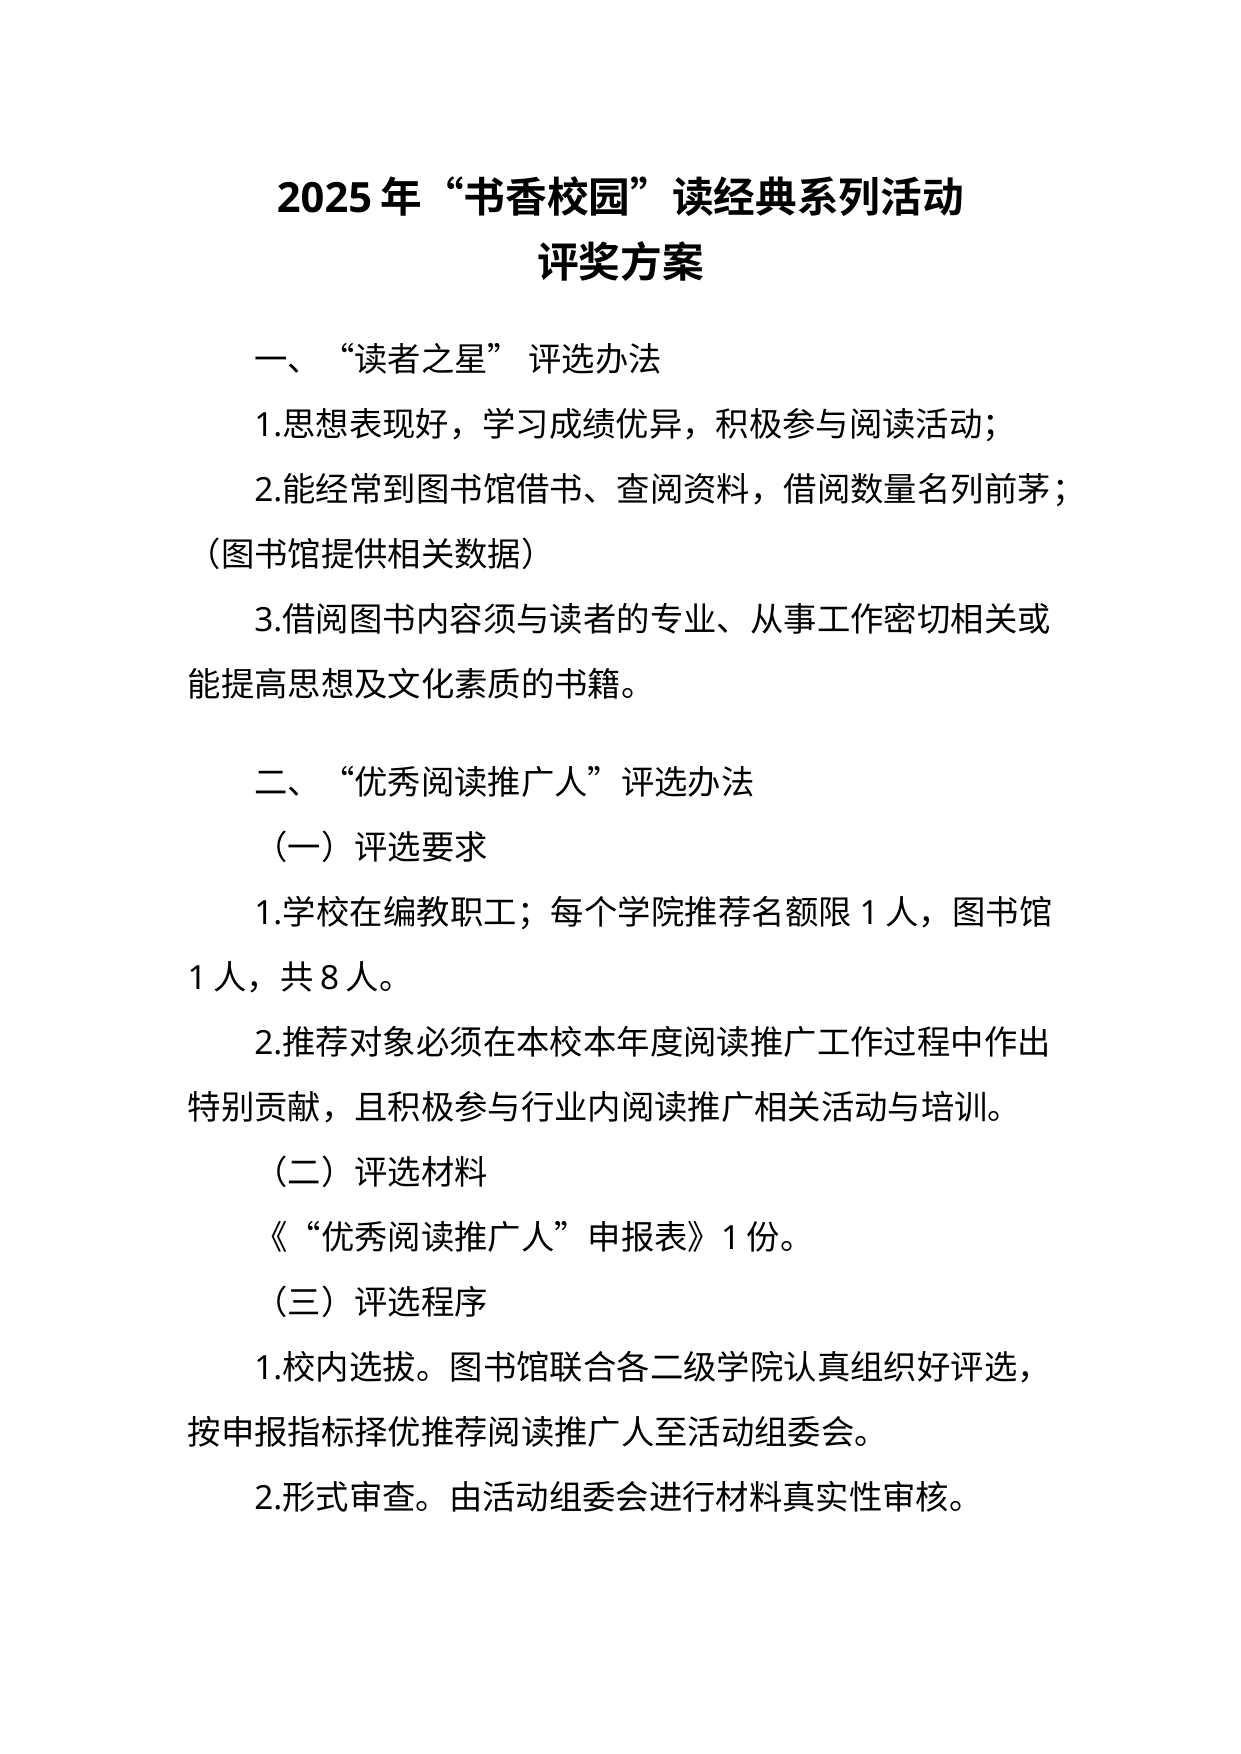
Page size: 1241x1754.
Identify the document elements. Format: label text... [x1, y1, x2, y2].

text 2.推荐对象必须在本校本年度阅读推广工作过程中作出特别贡献，且积极参与行业内阅读推广相关活动与培训。 [187, 1007, 1053, 1137]
text 《“优秀阅读推广人”申报表》1份。 [187, 1202, 1053, 1267]
text 2.形式审查。由活动组委会进行材料真实性审核。 [187, 1462, 1053, 1527]
text 1.学校在编教职工；每个学院推荐名额限1人，图书馆1人，共8人。 [187, 877, 1053, 1007]
text 一、“读者之星” 评选办法 [187, 324, 1053, 389]
text 评奖方案 [187, 227, 1053, 292]
text 1.思想表现好，学习成绩优异，积极参与阅读活动； [187, 389, 1053, 454]
text （一）评选要求 [187, 812, 1053, 877]
text 1.校内选拔。图书馆联合各二级学院认真组织好评选，按申报指标择优推荐阅读推广人至活动组委会。 [187, 1332, 1053, 1462]
text 2.能经常到图书馆借书、查阅资料，借阅数量名列前茅；（图书馆提供相关数据） [187, 454, 1053, 584]
text （三）评选程序 [187, 1267, 1053, 1332]
text 3.借阅图书内容须与读者的专业、从事工作密切相关或能提高思想及文化素质的书籍。 [187, 584, 1053, 714]
text 2025年“书香校园”读经典系列活动 [187, 162, 1053, 227]
text 二、“优秀阅读推广人”评选办法 [187, 747, 1053, 812]
text （二）评选材料 [187, 1137, 1053, 1202]
